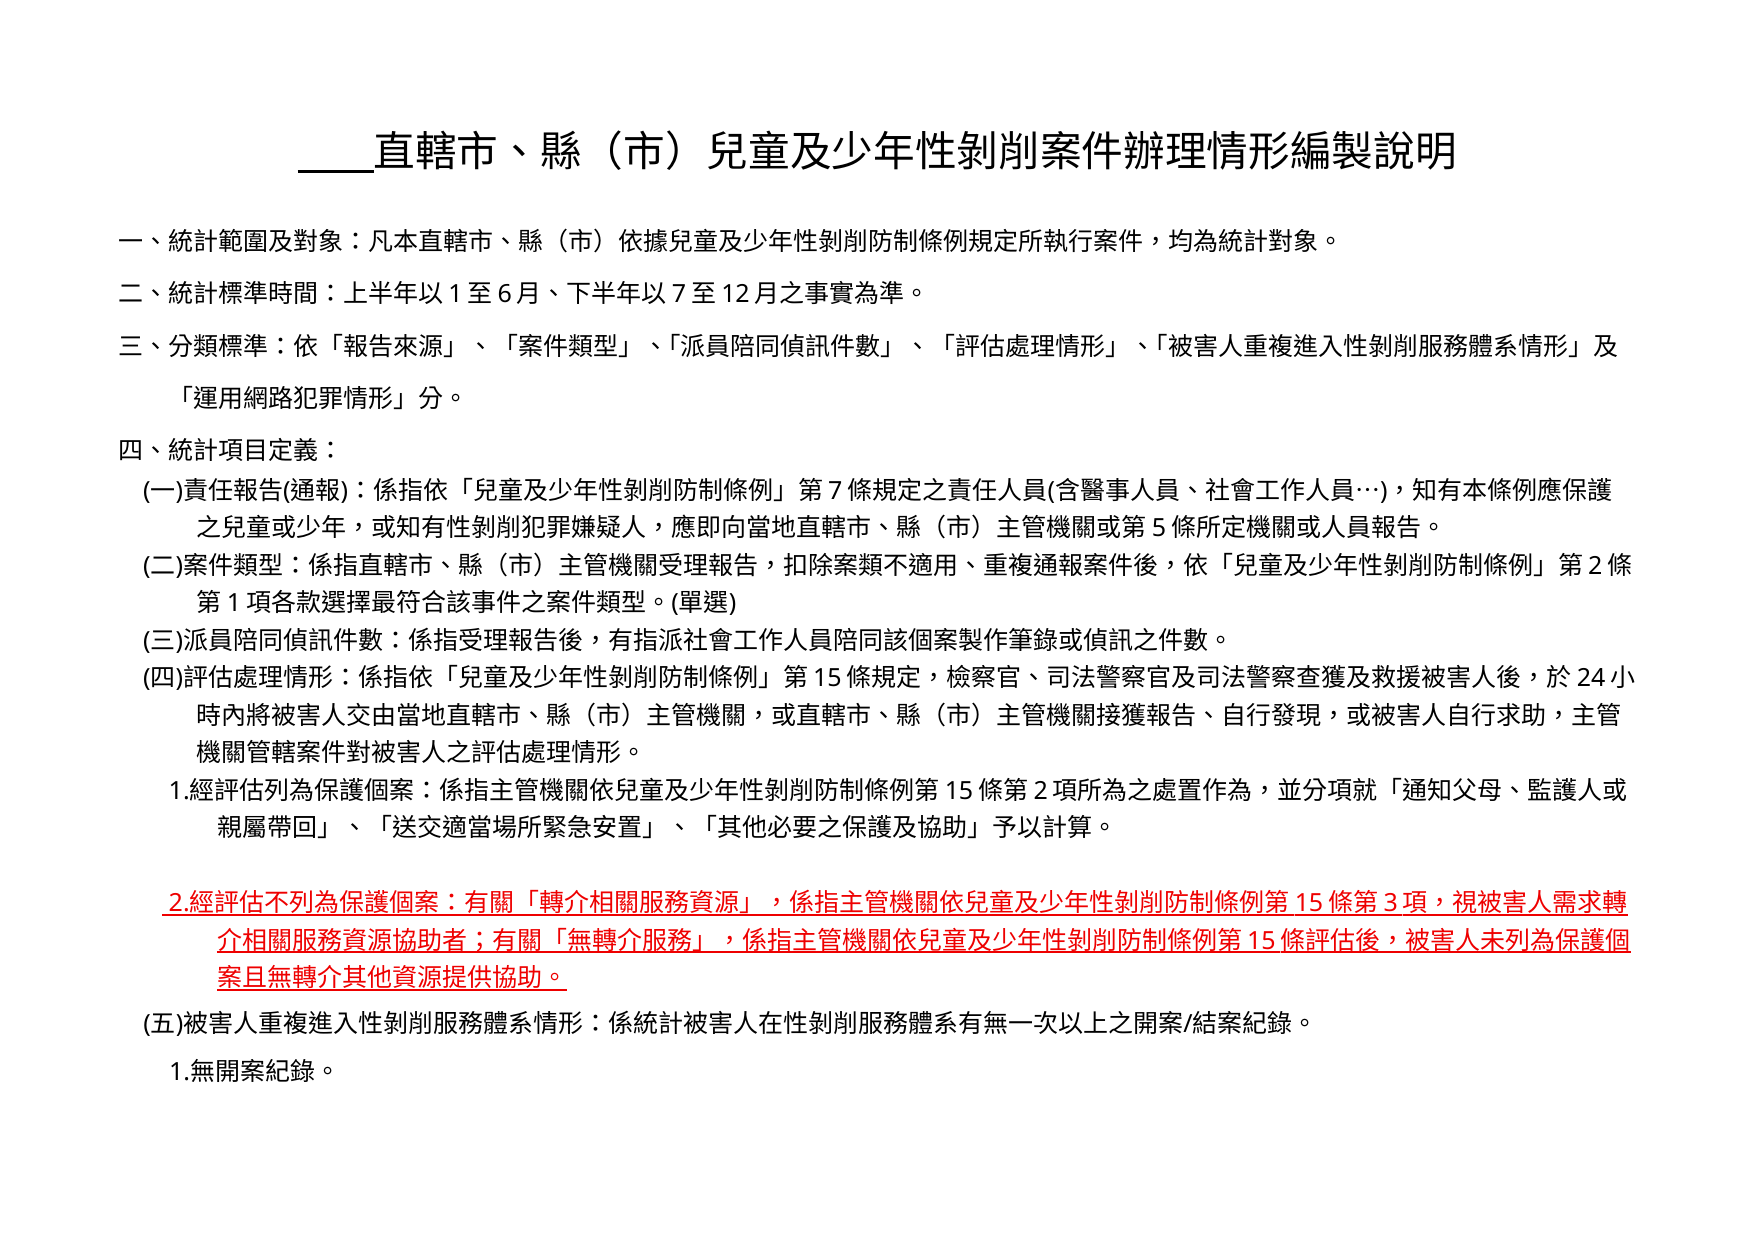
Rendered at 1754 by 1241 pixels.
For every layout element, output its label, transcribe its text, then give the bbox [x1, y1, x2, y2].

text (二)案件類型：係指直轄市、縣（市）主管機關受理報告，扣除案類不適用、重複通報案件後，依「兒童及少年性剝削防制條例」第2條第1項各款選擇最符合該事件之案件類型。(單選) [143, 544, 1636, 619]
text 1.無開案紀錄。 [143, 1042, 1636, 1090]
text 直轄市、縣（市）兒童及少年性剝削案件辦理情形編製說明 [118, 118, 1636, 179]
text 一、統計範圍及對象：凡本直轄市、縣（市）依據兒童及少年性剝削防制條例規定所執行案件，均為統計對象。 [118, 209, 1636, 261]
text 四、統計項目定義： [118, 417, 1636, 469]
text (一)責任報告(通報)：係指依「兒童及少年性剝削防制條例」第7條規定之責任人員(含醫事人員、社會工作人員…)，知有本條例應保護之兒童或少年，或知有性剝削犯罪嫌疑人，應即向當地直轄市、縣（市）主管機關或第5條所定機關或人員報告。 [143, 469, 1636, 544]
text 二、統計標準時間：上半年以1至6月、下半年以7至12月之事實為準。 [118, 261, 1636, 313]
text (三)派員陪同偵訊件數：係指受理報告後，有指派社會工作人員陪同該個案製作筆錄或偵訊之件數。 [143, 619, 1636, 657]
text 三、分類標準：依「報告來源」、「案件類型」、｢派員陪同偵訊件數」、「評估處理情形」、｢被害人重複進入性剝削服務體系情形」及「運用網路犯罪情形」分。 [118, 313, 1636, 417]
text (四)評估處理情形：係指依「兒童及少年性剝削防制條例」第15條規定，檢察官、司法警察官及司法警察查獲及救援被害人後，於24小時內將被害人交由當地直轄市、縣（市）主管機關，或直轄市、縣（市）主管機關接獲報告、自行發現，或被害人自行求助，主管機關管轄案件對被害人之評估處理情形。 [143, 657, 1636, 769]
text 2.經評估不列為保護個案：有關「轉介相關服務資源」，係指主管機關依兒童及少年性剝削防制條例第15條第3項，視被害人需求轉介相關服務資源協助者；有關「無轉介服務」，係指主管機關依兒童及少年性剝削防制條例第15條評估後，被害人未列為保護個案且無轉介其他資源提供協助。 [143, 882, 1636, 994]
text 1.經評估列為保護個案：係指主管機關依兒童及少年性剝削防制條例第15條第2項所為之處置作為，並分項就「通知父母、監護人或親屬帶回」、「送交適當場所緊急安置」、「其他必要之保護及協助」予以計算。 [143, 769, 1636, 844]
text (五)被害人重複進入性剝削服務體系情形：係統計被害人在性剝削服務體系有無一次以上之開案/結案紀錄。 [143, 994, 1636, 1042]
